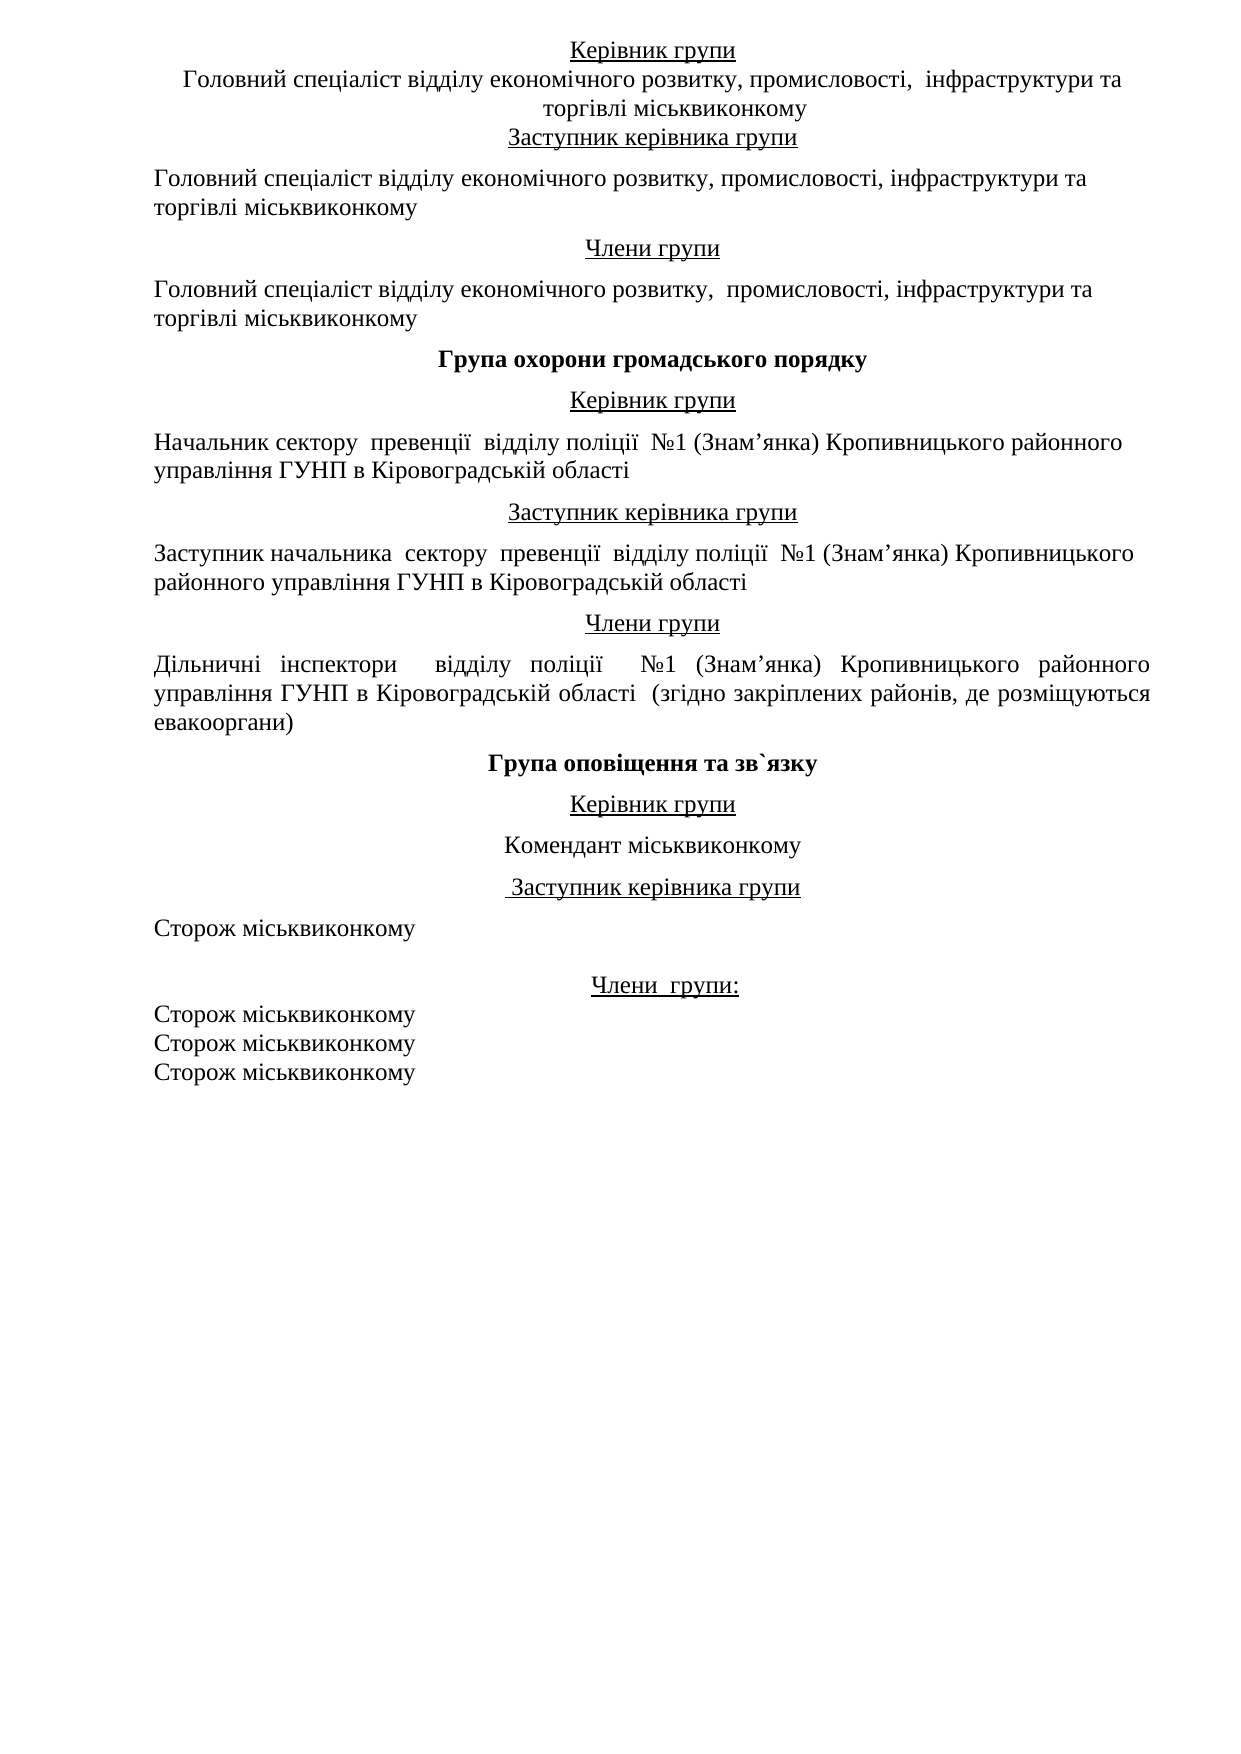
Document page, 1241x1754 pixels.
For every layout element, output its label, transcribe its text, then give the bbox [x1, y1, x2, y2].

text Група оповіщення та зв`язку [153, 748, 1152, 777]
text Сторож міськвиконкому [153, 913, 1152, 942]
text Члени групи: [153, 970, 1152, 999]
text Головний спеціаліст відділу економічного розвитку, промисловості, інфраструктури та торгівлі міськвиконкому [153, 274, 1152, 332]
subtitle Головний спеціаліст відділу економічного розвитку, промисловості, інфраструктури та торгівлі міськвиконкому [153, 64, 1152, 122]
text Керівник групи [153, 385, 1152, 414]
text Заступник керівника групи [153, 497, 1152, 525]
text Заступник начальника сектору превенції відділу поліції №1 (Знам’янка) Кропивницького районного управління ГУНП в Кіровоградській області [153, 538, 1152, 595]
text Дільничні інспектори відділу поліції №1 (Знам’янка) Кропивницького районного управління ГУНП в Кіровоградській області (згідно закріплених районів, де розміщуються евакооргани) [153, 649, 1152, 735]
text Головний спеціаліст відділу економічного розвитку, промисловості, інфраструктури та торгівлі міськвиконкому [153, 163, 1152, 220]
text Комендант міськвиконкому [153, 830, 1152, 859]
text Начальник сектору превенції відділу поліції №1 (Знам’янка) Кропивницького районного управління ГУНП в Кіровоградській області [153, 427, 1152, 484]
text Група охорони громадського порядку [153, 344, 1152, 373]
text Керівник групи [153, 35, 1152, 64]
text Сторож міськвиконкому [153, 1057, 1152, 1085]
text Заступник керівника групи [153, 872, 1152, 900]
text Сторож міськвиконкому [153, 999, 1152, 1028]
text Члени групи [153, 608, 1152, 637]
text Члени групи [153, 233, 1152, 262]
text Керівник групи [153, 789, 1152, 818]
text Заступник керівника групи [153, 122, 1152, 150]
text Сторож міськвиконкому [153, 1028, 1152, 1057]
